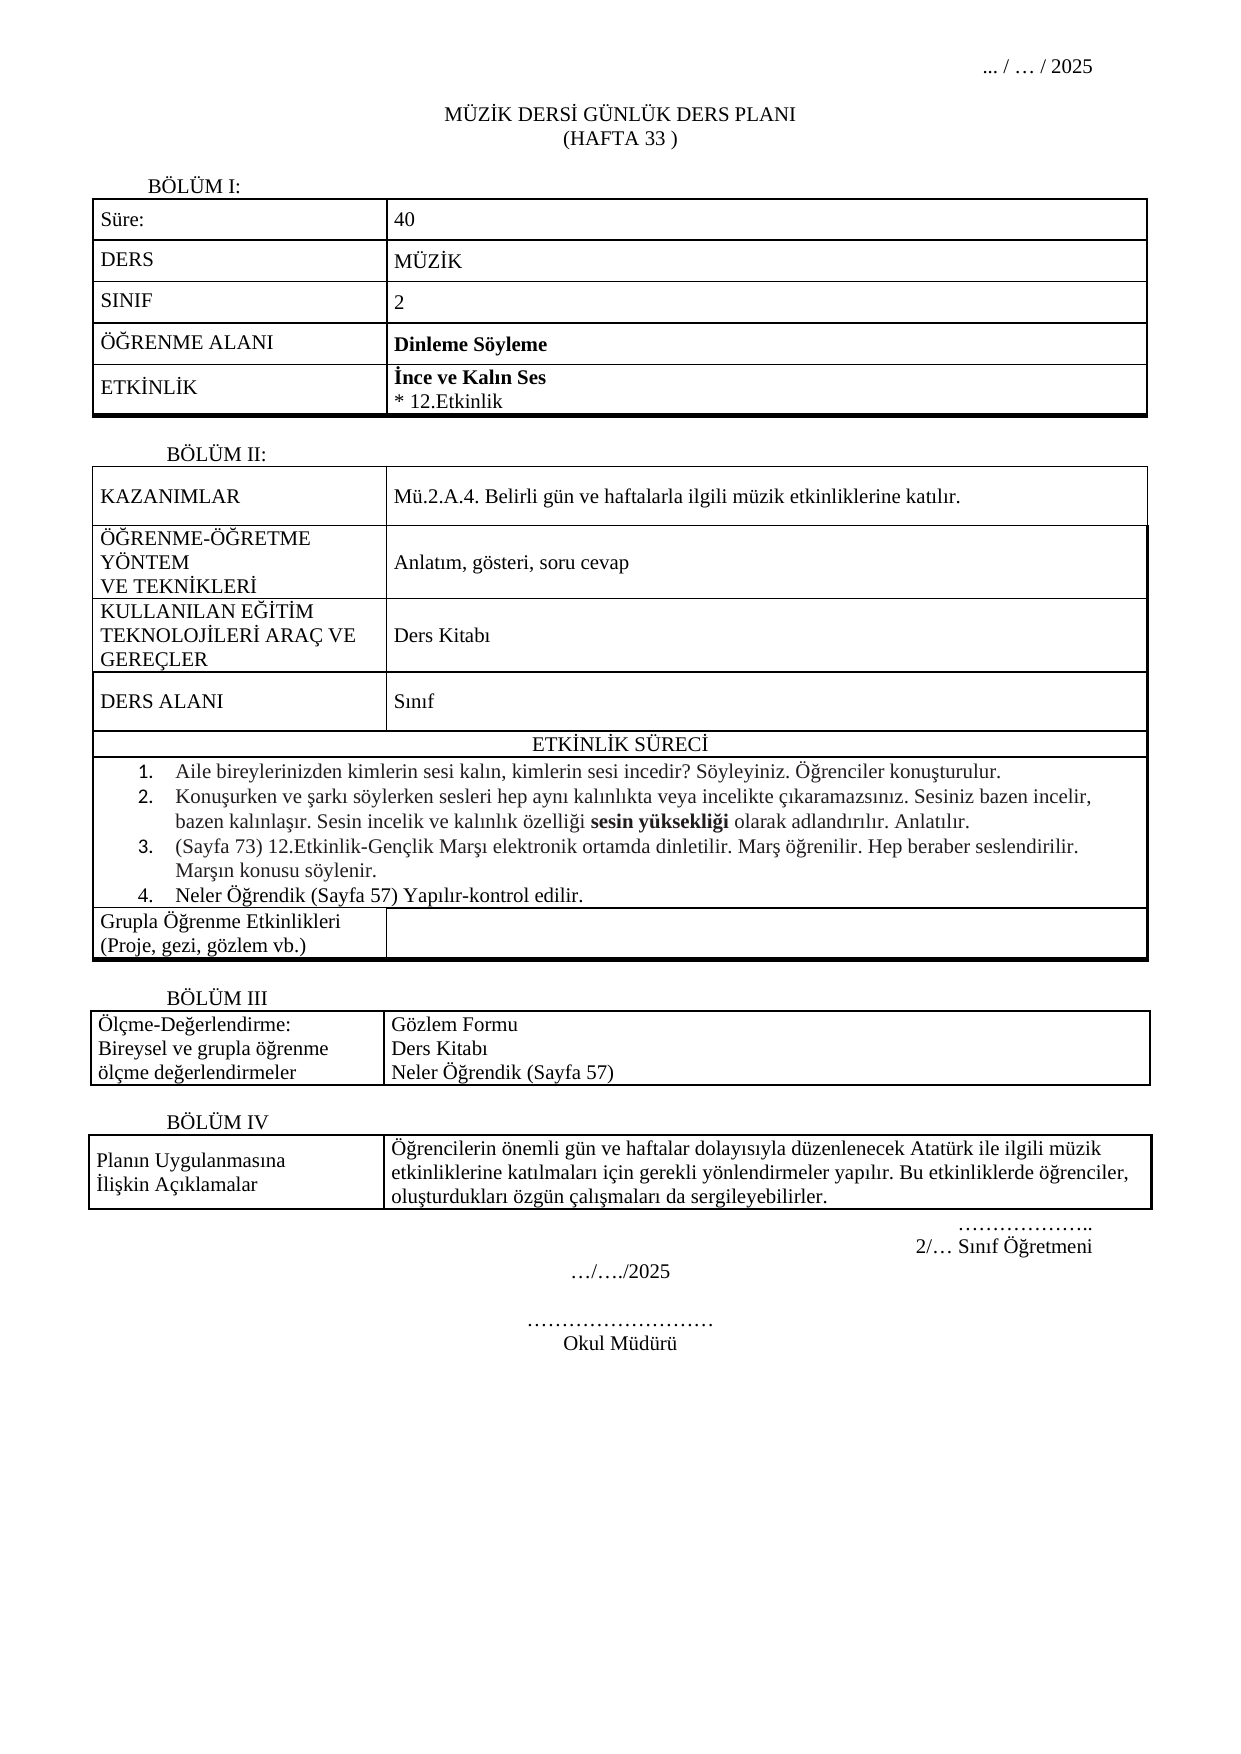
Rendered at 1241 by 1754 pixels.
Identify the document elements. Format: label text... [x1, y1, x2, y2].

table_header Süre: [94, 200, 386, 239]
table_cell KULLANILAN EĞİTİM TEKNOLOJİLERİ ARAÇ VE GEREÇLER [93, 599, 386, 671]
table_cell [387, 909, 1146, 957]
text ... / … / 2025 [148, 54, 1093, 78]
subtitle BÖLÜM III [148, 986, 1093, 1009]
text ……………….. [148, 1210, 1093, 1234]
table_header KAZANIMLAR [93, 467, 386, 524]
table_cell Aile bireylerinizden kimlerin sesi kalın, kimlerin sesi incedir? Söyleyiniz. Öğrenciler konuşturulur. Konuşurken ve şarkı söylerken sesleri hep aynı kalınlıkta veya incelikte çıkaramazsınız. Sesiniz bazen incelir, bazen kalınlaşır. Sesin incelik ve kalınlık özelliği sesin yüksekliği olarak adlandırılır. Anlatılır. (Sayfa 73) 12.Etkinlik-Gençlik Marşı elektronik ortamda dinletilir. Marş öğrenilir. Hep beraber seslendirilir. Marşın konusu söylenir. Neler Öğrendik (Sayfa 57) Yapılır-kontrol edilir. [94, 758, 1146, 907]
table_cell DERS [94, 241, 386, 281]
text ……………………… [148, 1307, 1093, 1331]
text Okul Müdürü [148, 1331, 1093, 1355]
table_cell ÖĞRENME-ÖĞRETME YÖNTEM VE TEKNİKLERİ [93, 526, 386, 598]
table_cell SINIF [94, 282, 386, 322]
table_header Ölçme-Değerlendirme: Bireysel ve grupla öğrenme ölçme değerlendirmeler [92, 1012, 383, 1084]
table_cell İnce ve Kalın Ses * 12.Etkinlik [388, 365, 1146, 413]
table_cell Sınıf [387, 673, 1146, 730]
text BÖLÜM II: [148, 442, 1093, 466]
text BÖLÜM I: [148, 174, 1093, 198]
table_header Mü.2.A.4. Belirli gün ve haftalarla ilgili müzik etkinliklerine katılır. [387, 467, 1147, 524]
table_cell ETKİNLİK [94, 365, 386, 413]
table_cell ETKİNLİK SÜRECİ [94, 732, 1146, 756]
table_cell DERS ALANI [94, 673, 386, 730]
text 2/… Sınıf Öğretmeni [148, 1234, 1093, 1258]
table_cell MÜZİK [388, 241, 1146, 281]
table_header Planın Uygulanmasına İlişkin Açıklamalar [90, 1136, 383, 1208]
table_cell Dinleme Söyleme [388, 324, 1146, 363]
table_cell ÖĞRENME ALANI [94, 324, 386, 363]
table_header Öğrencilerin önemli gün ve haftalar dolayısıyla düzenlenecek Atatürk ile ilgili müzik etkinliklerine katılmaları için gerekli yönlendirmeler yapılır. Bu etkinliklerde öğrenciler, oluşturdukları özgün çalışmaları da sergileyebilirler. [385, 1136, 1150, 1208]
table_cell Anlatım, gösteri, soru cevap [387, 526, 1146, 598]
text (HAFTA 33 ) [148, 126, 1093, 150]
table_cell 2 [388, 282, 1146, 322]
table_cell Grupla Öğrenme Etkinlikleri (Proje, gezi, gözlem vb.) [94, 908, 386, 957]
text MÜZİK DERSİ GÜNLÜK DERS PLANI [148, 102, 1093, 126]
table_header Gözlem Formu Ders Kitabı Neler Öğrendik (Sayfa 57) [385, 1012, 1149, 1084]
table_header 40 [388, 200, 1146, 239]
subtitle BÖLÜM IV [148, 1110, 1093, 1134]
text …/…./2025 [148, 1258, 1093, 1283]
table_cell Ders Kitabı [387, 599, 1146, 671]
